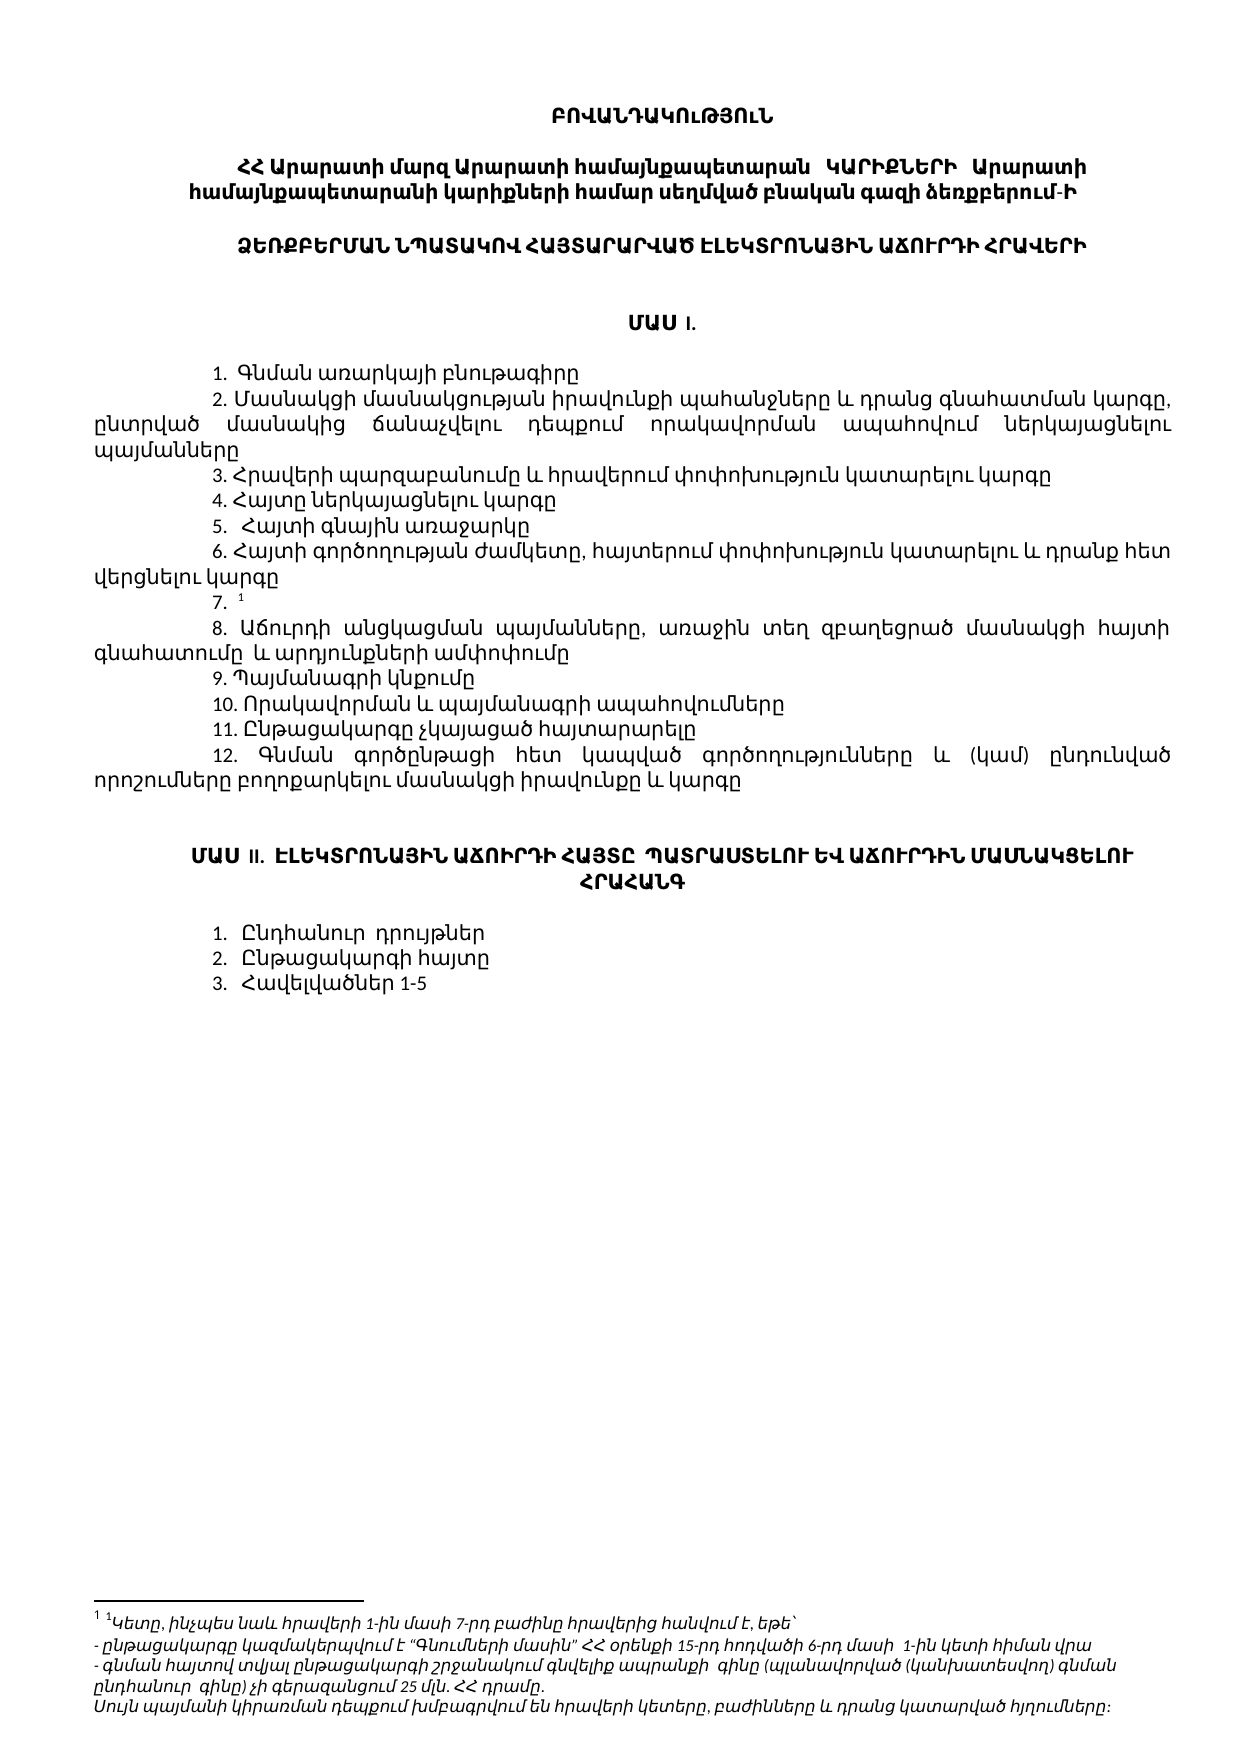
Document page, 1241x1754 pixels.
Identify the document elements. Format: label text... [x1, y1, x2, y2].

text 2. Մասնակցի մասնակցության իրավունքի պահանջները և դրանց գնահատման կարգը, ընտրված մասնակից ճանաչվելու դեպքում որակավորման ապահովում ներկայացնելու պայմանները [94, 386, 1171, 462]
text 2. Ընթացակարգի հայտը [94, 945, 1171, 971]
text 1. Ընդհանուր դրույթներ [94, 920, 1171, 945]
text 4. Հայտը ներկայացնելու կարգը [94, 488, 1171, 513]
text ՄԱՍ II. ԷԼԵԿՏՐՈՆԱՅԻՆ ԱՃՈԻՐԴԻ ՀԱՅՏԸ ՊԱՏՐԱՍՏԵԼՈՒ ԵՎ ԱՃՈՒՐԴԻՆ ՄԱՍՆԱԿՑԵԼՈՒ ՀՐԱՀԱՆԳ [94, 843, 1171, 894]
text 3. Հավելվածներ 1-5 [94, 971, 1171, 996]
text 5. Հայտի գնային առաջարկը [94, 513, 1171, 538]
text 6. Հայտի գործողության ժամկետը, հայտերում փոփոխություն կատարելու և դրանք հետ վերցնելու կարգը [94, 538, 1171, 589]
text 12. Գնման գործընթացի հետ կապված գործողությունները և (կամ) ընդունված որոշումները բողոքարկելու մասնակցի իրավունքը և կարգը [94, 742, 1171, 793]
text 7. 1 [94, 589, 1171, 615]
text 10. Որակավորման և պայմանագրի ապահովումները [94, 691, 1171, 716]
text 9. Պայմանագրի կնքումը [94, 666, 1171, 691]
text ԲՈՎԱՆԴԱԿՈւԹՅՈւՆ [94, 103, 1171, 128]
text ՄԱՍ I. [94, 310, 1171, 335]
text ՁԵՌՔԲԵՐՄԱՆ ՆՊԱՏԱԿՈՎ ՀԱՅՏԱՐԱՐՎԱԾ ԷԼԵԿՏՐՈՆԱՅԻՆ ԱՃՈՒՐԴԻ ՀՐԱՎԵՐԻ [94, 233, 1171, 259]
text 1. Գնման առարկայի բնութագիրը [94, 361, 1171, 386]
text 3. Հրավերի պարզաբանումը և հրավերում փոփոխություն կատարելու կարգը [94, 462, 1171, 488]
text 11. Ընթացակարգը չկայացած հայտարարելը [94, 716, 1171, 742]
text ՀՀ Արարատի մարզ Արարատի համայնքապետարան ԿԱՐԻՔՆԵՐԻ Արարատի համայնքապետարանի կարիքների համար սեղմված բնական գազի ձեռքբերում-Ի [94, 154, 1171, 205]
text 8. Աճուրդի անցկացման պայմանները, առաջին տեղ զբաղեցրած մասնակցի հայտի գնահատումը և արդյունքների ամփոփումը [94, 615, 1171, 666]
